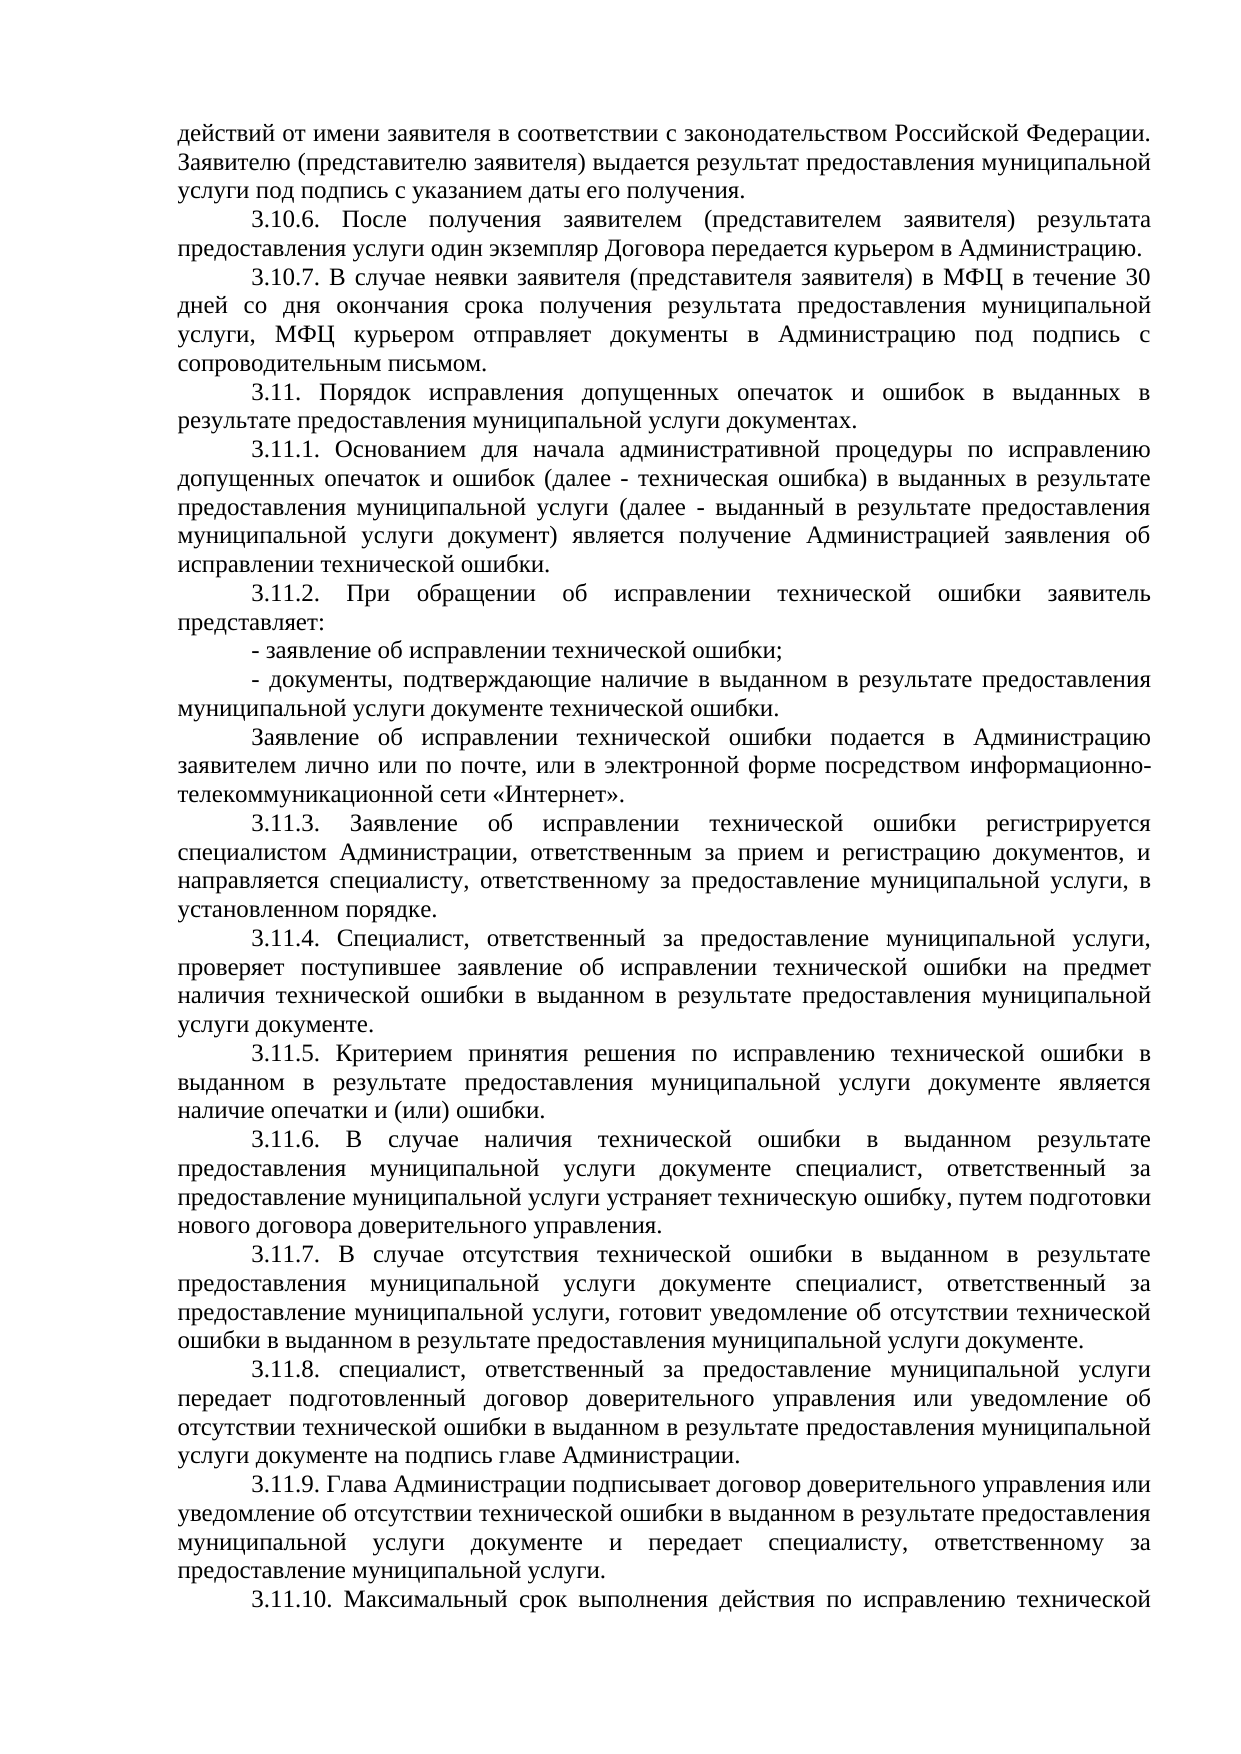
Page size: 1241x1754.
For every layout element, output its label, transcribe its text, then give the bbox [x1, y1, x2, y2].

text 3.11.2. При обращении об исправлении технической ошибки заявитель представляет: [177, 578, 1152, 636]
text 3.11.6. В случае наличия технической ошибки в выданном результате предоставления муниципальной услуги документе специалист, ответственный за предоставление муниципальной услуги устраняет техническую ошибку, путем подготовки нового договора доверительного управления. [177, 1124, 1152, 1239]
text 3.11.4. Специалист, ответственный за предоставление муниципальной услуги, проверяет поступившее заявление об исправлении технической ошибки на предмет наличия технической ошибки в выданном в результате предоставления муниципальной услуги документе. [177, 923, 1152, 1038]
text 3.11.9. Глава Администрации подписывает договор доверительного управления или уведомление об отсутствии технической ошибки в выданном в результате предоставления муниципальной услуги документе и передает специалисту, ответственному за предоставление муниципальной услуги. [177, 1469, 1152, 1584]
text - документы, подтверждающие наличие в выданном в результате предоставления муниципальной услуги документе технической ошибки. [177, 664, 1152, 722]
text 3.11.7. В случае отсутствия технической ошибки в выданном в результате предоставления муниципальной услуги документе специалист, ответственный за предоставление муниципальной услуги, готовит уведомление об отсутствии технической ошибки в выданном в результате предоставления муниципальной услуги документе. [177, 1239, 1152, 1354]
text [177, 118, 1152, 204]
text - заявление об исправлении технической ошибки; [177, 636, 1152, 664]
text 3.11. Порядок исправления допущенных опечаток и ошибок в выданных в результате предоставления муниципальной услуги документах. [177, 377, 1152, 434]
text 3.11.1. Основанием для начала административной процедуры по исправлению допущенных опечаток и ошибок (далее - техническая ошибка) в выданных в результате предоставления муниципальной услуги (далее - выданный в результате предоставления муниципальной услуги документ) является получение Администрацией заявления об исправлении технической ошибки. [177, 434, 1152, 578]
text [177, 1584, 1152, 1613]
text 3.11.3. Заявление об исправлении технической ошибки регистрируется специалистом Администрации, ответственным за прием и регистрацию документов, и направляется специалисту, ответственному за предоставление муниципальной услуги, в установленном порядке. [177, 808, 1152, 923]
text Заявление об исправлении технической ошибки подается в Администрацию заявителем лично или по почте, или в электронной форме посредством информационно-телекоммуникационной сети «Интернет». [177, 722, 1152, 808]
text 3.10.6. После получения заявителем (представителем заявителя) результата предоставления услуги один экземпляр Договора передается курьером в Администрацию. [177, 204, 1152, 262]
text 3.11.8. специалист, ответственный за предоставление муниципальной услуги передает подготовленный договор доверительного управления или уведомление об отсутствии технической ошибки в выданном в результате предоставления муниципальной услуги документе на подпись главе Администрации. [177, 1354, 1152, 1469]
text 3.11.5. Критерием принятия решения по исправлению технической ошибки в выданном в результате предоставления муниципальной услуги документе является наличие опечатки и (или) ошибки. [177, 1038, 1152, 1124]
text 3.10.7. В случае неявки заявителя (представителя заявителя) в МФЦ в течение 30 дней со дня окончания срока получения результата предоставления муниципальной услуги, МФЦ курьером отправляет документы в Администрацию под подпись с сопроводительным письмом. [177, 262, 1152, 377]
